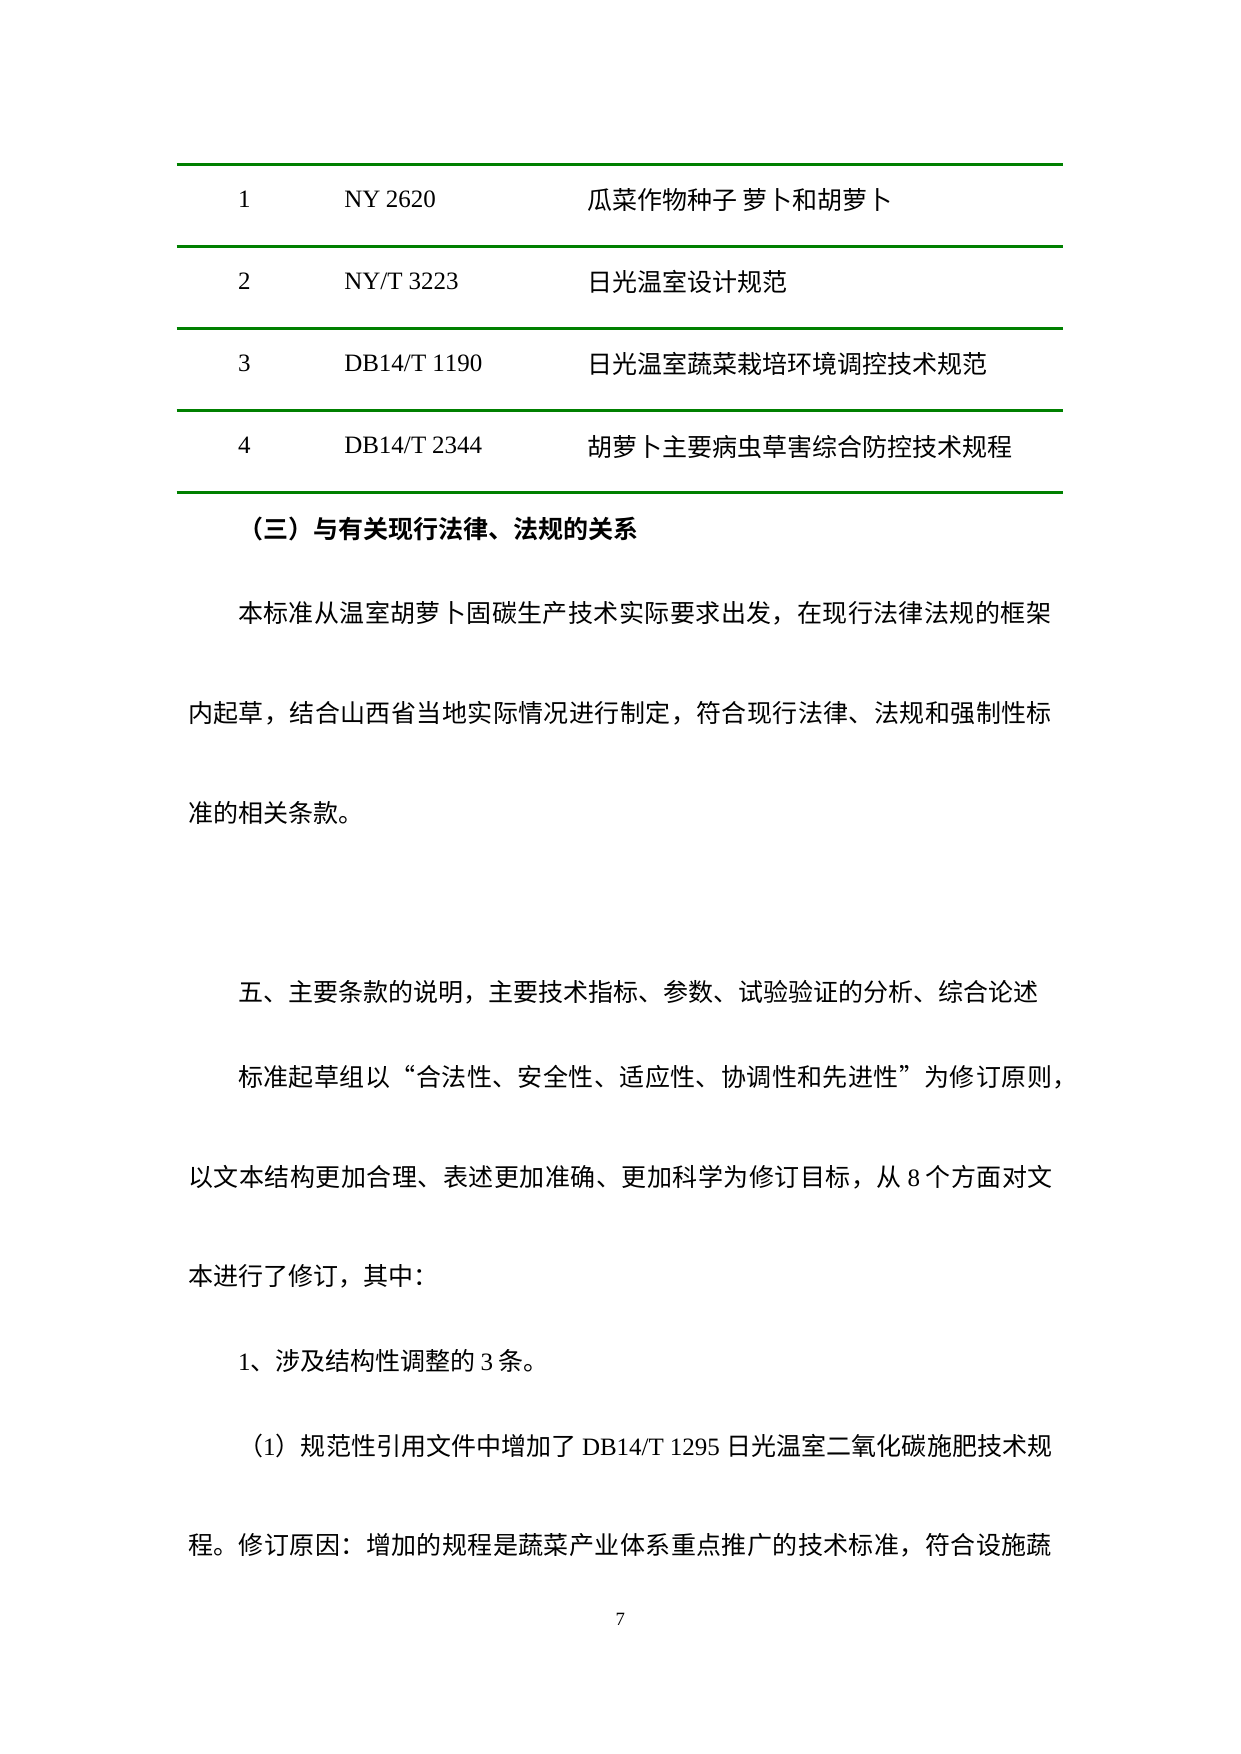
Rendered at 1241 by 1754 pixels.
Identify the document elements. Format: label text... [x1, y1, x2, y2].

table_cell DB14/T 1190 [283, 330, 576, 409]
text 标准起草组以“合法性、安全性、适应性、协调性和先进性”为修订原则，以文本结构更加合理、表述更加准确、更加科学为修订目标，从8个方面对文本进行了修订，其中： [188, 1042, 1052, 1308]
table_cell NY/T 3223 [283, 248, 576, 327]
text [188, 1411, 1052, 1577]
table_cell 胡萝卜主要病虫草害综合防控技术规程 [576, 412, 1063, 491]
table_cell DB14/T 2344 [283, 412, 576, 491]
text 五、主要条款的说明，主要技术指标、参数、试验验证的分析、综合论述 [188, 958, 1052, 1024]
text 本标准从温室胡萝卜固碳生产技术实际要求出发，在现行法律法规的框架内起草，结合山西省当地实际情况进行制定，符合现行法律、法规和强制性标准的相关条款。 [188, 578, 1052, 844]
table_cell NY 2620 [283, 166, 576, 244]
text （三）与有关现行法律、法规的关系 [188, 494, 1052, 560]
table_cell 日光温室设计规范 [576, 248, 1063, 327]
table_cell 4 [177, 412, 283, 491]
table_cell 3 [177, 330, 283, 409]
table_cell 日光温室蔬菜栽培环境调控技术规范 [576, 330, 1063, 409]
table_cell 2 [177, 248, 283, 327]
text 1、涉及结构性调整的3条。 [188, 1326, 1052, 1393]
table_cell 瓜菜作物种子 萝卜和胡萝卜 [576, 166, 1063, 244]
table_cell 1 [177, 166, 283, 244]
